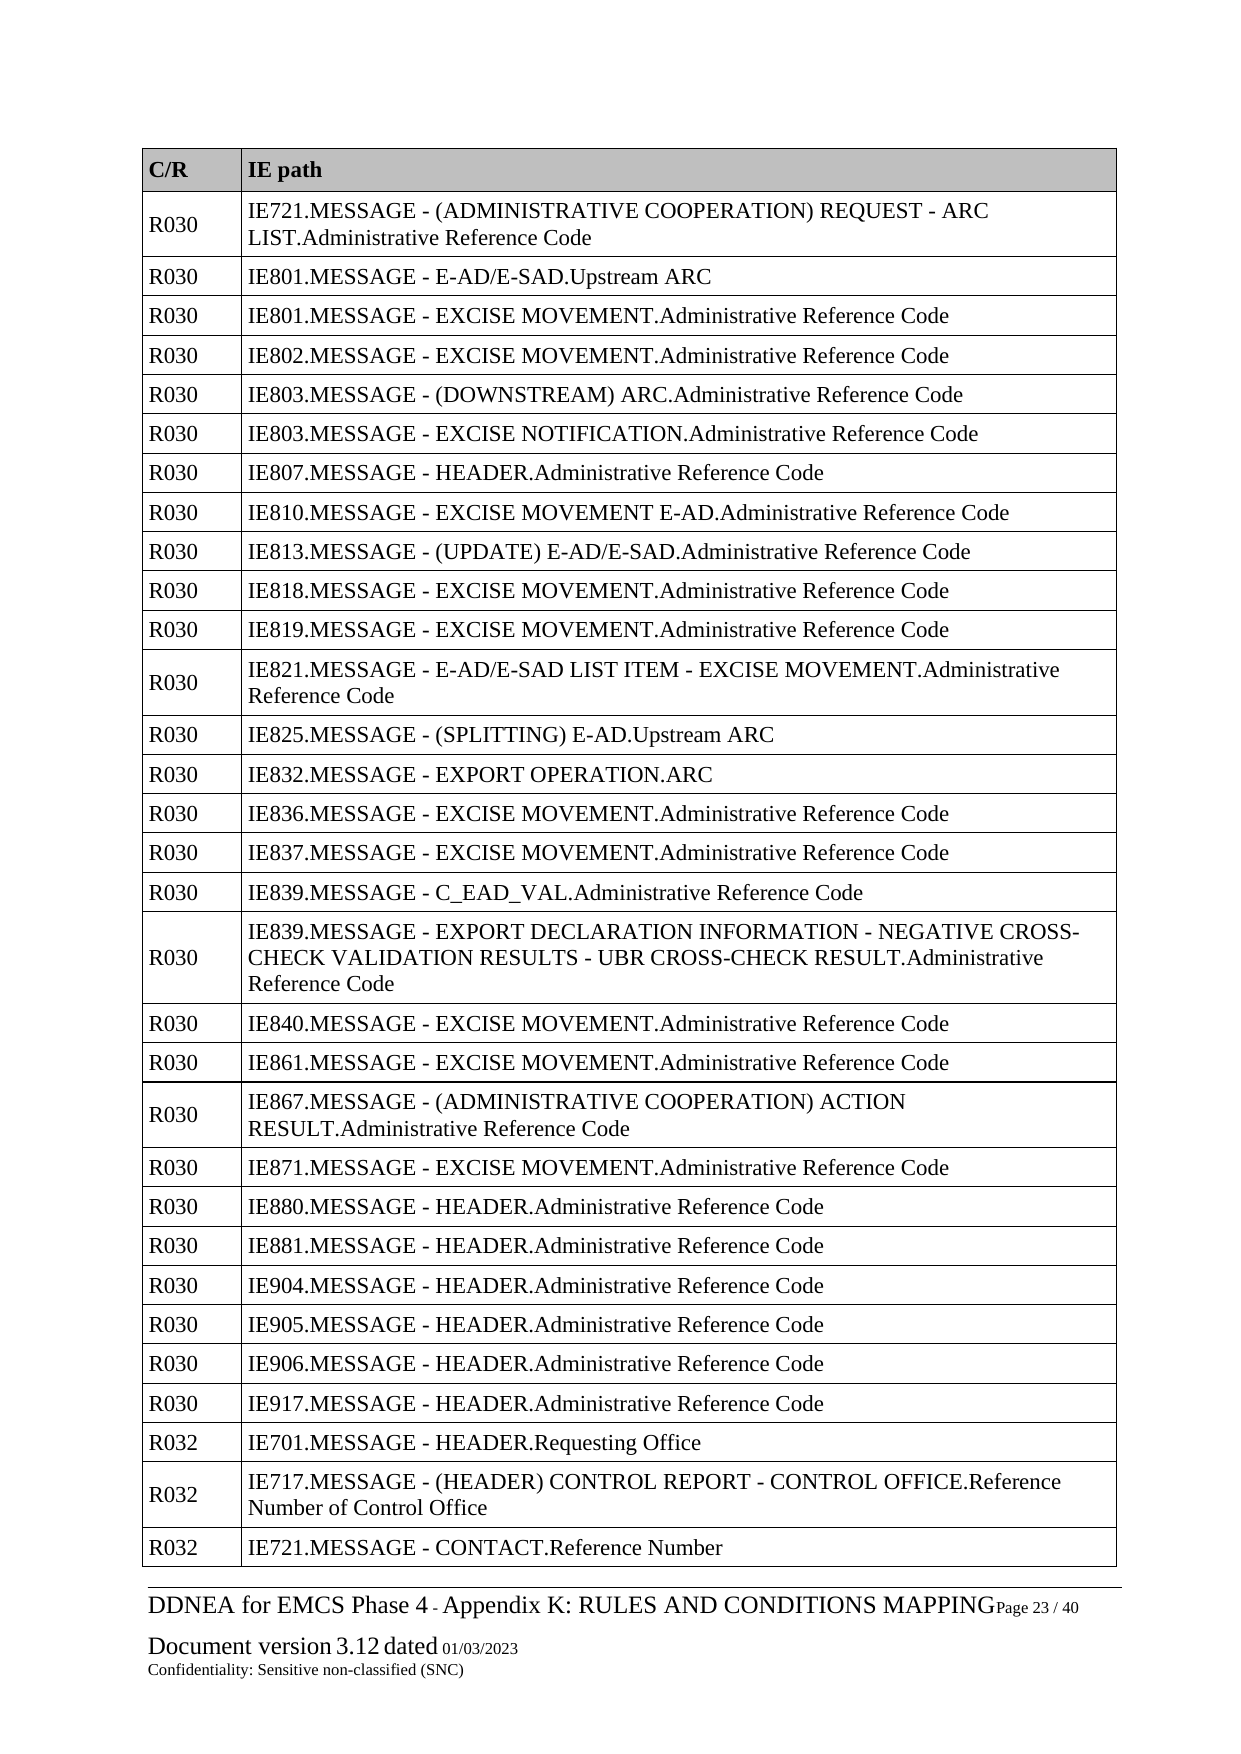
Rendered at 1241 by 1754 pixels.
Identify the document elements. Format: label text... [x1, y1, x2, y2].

table_cell R030 [143, 1384, 241, 1422]
table_cell IE839.MESSAGE - C_EAD_VAL.Administrative Reference Code [242, 873, 1116, 911]
table_cell IE813.MESSAGE - (UPDATE) E-AD/E-SAD.Administrative Reference Code [242, 532, 1116, 570]
table_cell R030 [143, 1227, 241, 1265]
table_cell IE825.MESSAGE - (SPLITTING) E-AD.Upstream ARC [242, 716, 1116, 754]
table_cell IE803.MESSAGE - (DOWNSTREAM) ARC.Administrative Reference Code [242, 375, 1116, 413]
table_header IE path [242, 149, 1116, 191]
table_cell IE819.MESSAGE - EXCISE MOVEMENT.Administrative Reference Code [242, 611, 1116, 649]
table_cell R032 [143, 1462, 241, 1527]
table_cell IE701.MESSAGE - HEADER.Requesting Office [242, 1423, 1116, 1461]
table_cell R030 [143, 794, 241, 832]
table_cell IE836.MESSAGE - EXCISE MOVEMENT.Administrative Reference Code [242, 794, 1116, 832]
table_cell IE840.MESSAGE - EXCISE MOVEMENT.Administrative Reference Code [242, 1004, 1116, 1042]
table_cell IE832.MESSAGE - EXPORT OPERATION.ARC [242, 755, 1116, 793]
table_header C/R [143, 149, 241, 191]
table_cell IE810.MESSAGE - EXCISE MOVEMENT E-AD.Administrative Reference Code [242, 493, 1116, 531]
table_cell R030 [143, 532, 241, 570]
table_cell IE839.MESSAGE - EXPORT DECLARATION INFORMATION - NEGATIVE CROSS-CHECK VALIDATION RESULTS - UBR CROSS-CHECK RESULT.Administrative Reference Code [242, 912, 1116, 1003]
table_cell R030 [143, 1083, 241, 1147]
table_cell R030 [143, 257, 241, 295]
table_cell R030 [143, 1043, 241, 1081]
table_cell R030 [143, 454, 241, 492]
table_cell R030 [143, 1187, 241, 1226]
table_cell IE801.MESSAGE - E-AD/E-SAD.Upstream ARC [242, 257, 1116, 295]
table_cell R030 [143, 716, 241, 754]
table_cell R030 [143, 755, 241, 793]
table_cell IE871.MESSAGE - EXCISE MOVEMENT.Administrative Reference Code [242, 1148, 1116, 1186]
table_cell R030 [143, 414, 241, 452]
table_cell IE721.MESSAGE - (ADMINISTRATIVE COOPERATION) REQUEST - ARC LIST.Administrative Reference Code [242, 192, 1116, 256]
table_cell R030 [143, 1305, 241, 1343]
table_cell R032 [143, 1528, 241, 1566]
table_cell IE803.MESSAGE - EXCISE NOTIFICATION.Administrative Reference Code [242, 414, 1116, 452]
table_cell R030 [143, 336, 241, 374]
table_cell IE861.MESSAGE - EXCISE MOVEMENT.Administrative Reference Code [242, 1043, 1116, 1081]
table_cell IE906.MESSAGE - HEADER.Administrative Reference Code [242, 1344, 1116, 1383]
table_cell R030 [143, 833, 241, 872]
table_cell IE905.MESSAGE - HEADER.Administrative Reference Code [242, 1305, 1116, 1343]
table_cell R030 [143, 1344, 241, 1383]
table_cell R030 [143, 296, 241, 335]
table_cell R032 [143, 1423, 241, 1461]
table_cell R030 [143, 192, 241, 256]
table_cell R030 [143, 650, 241, 714]
table_cell IE880.MESSAGE - HEADER.Administrative Reference Code [242, 1187, 1116, 1226]
table_cell IE837.MESSAGE - EXCISE MOVEMENT.Administrative Reference Code [242, 833, 1116, 872]
table_cell R030 [143, 493, 241, 531]
table_cell R030 [143, 1004, 241, 1042]
table_cell IE821.MESSAGE - E-AD/E-SAD LIST ITEM - EXCISE MOVEMENT.Administrative Reference Code [242, 650, 1116, 714]
table_cell R030 [143, 1266, 241, 1304]
table_cell IE802.MESSAGE - EXCISE MOVEMENT.Administrative Reference Code [242, 336, 1116, 374]
table_cell R030 [143, 873, 241, 911]
table_cell IE807.MESSAGE - HEADER.Administrative Reference Code [242, 454, 1116, 492]
table_cell IE801.MESSAGE - EXCISE MOVEMENT.Administrative Reference Code [242, 296, 1116, 335]
table_cell R030 [143, 1148, 241, 1186]
table_cell IE717.MESSAGE - (HEADER) CONTROL REPORT - CONTROL OFFICE.Reference Number of Control Office [242, 1462, 1116, 1527]
table_cell IE917.MESSAGE - HEADER.Administrative Reference Code [242, 1384, 1116, 1422]
table_cell IE881.MESSAGE - HEADER.Administrative Reference Code [242, 1227, 1116, 1265]
table_cell R030 [143, 611, 241, 649]
table_cell IE867.MESSAGE - (ADMINISTRATIVE COOPERATION) ACTION RESULT.Administrative Reference Code [242, 1083, 1116, 1147]
table_cell R030 [143, 375, 241, 413]
table_cell IE721.MESSAGE - CONTACT.Reference Number [242, 1528, 1116, 1566]
table_cell IE904.MESSAGE - HEADER.Administrative Reference Code [242, 1266, 1116, 1304]
table_cell R030 [143, 912, 241, 1003]
table_cell IE818.MESSAGE - EXCISE MOVEMENT.Administrative Reference Code [242, 571, 1116, 609]
table_cell R030 [143, 571, 241, 609]
